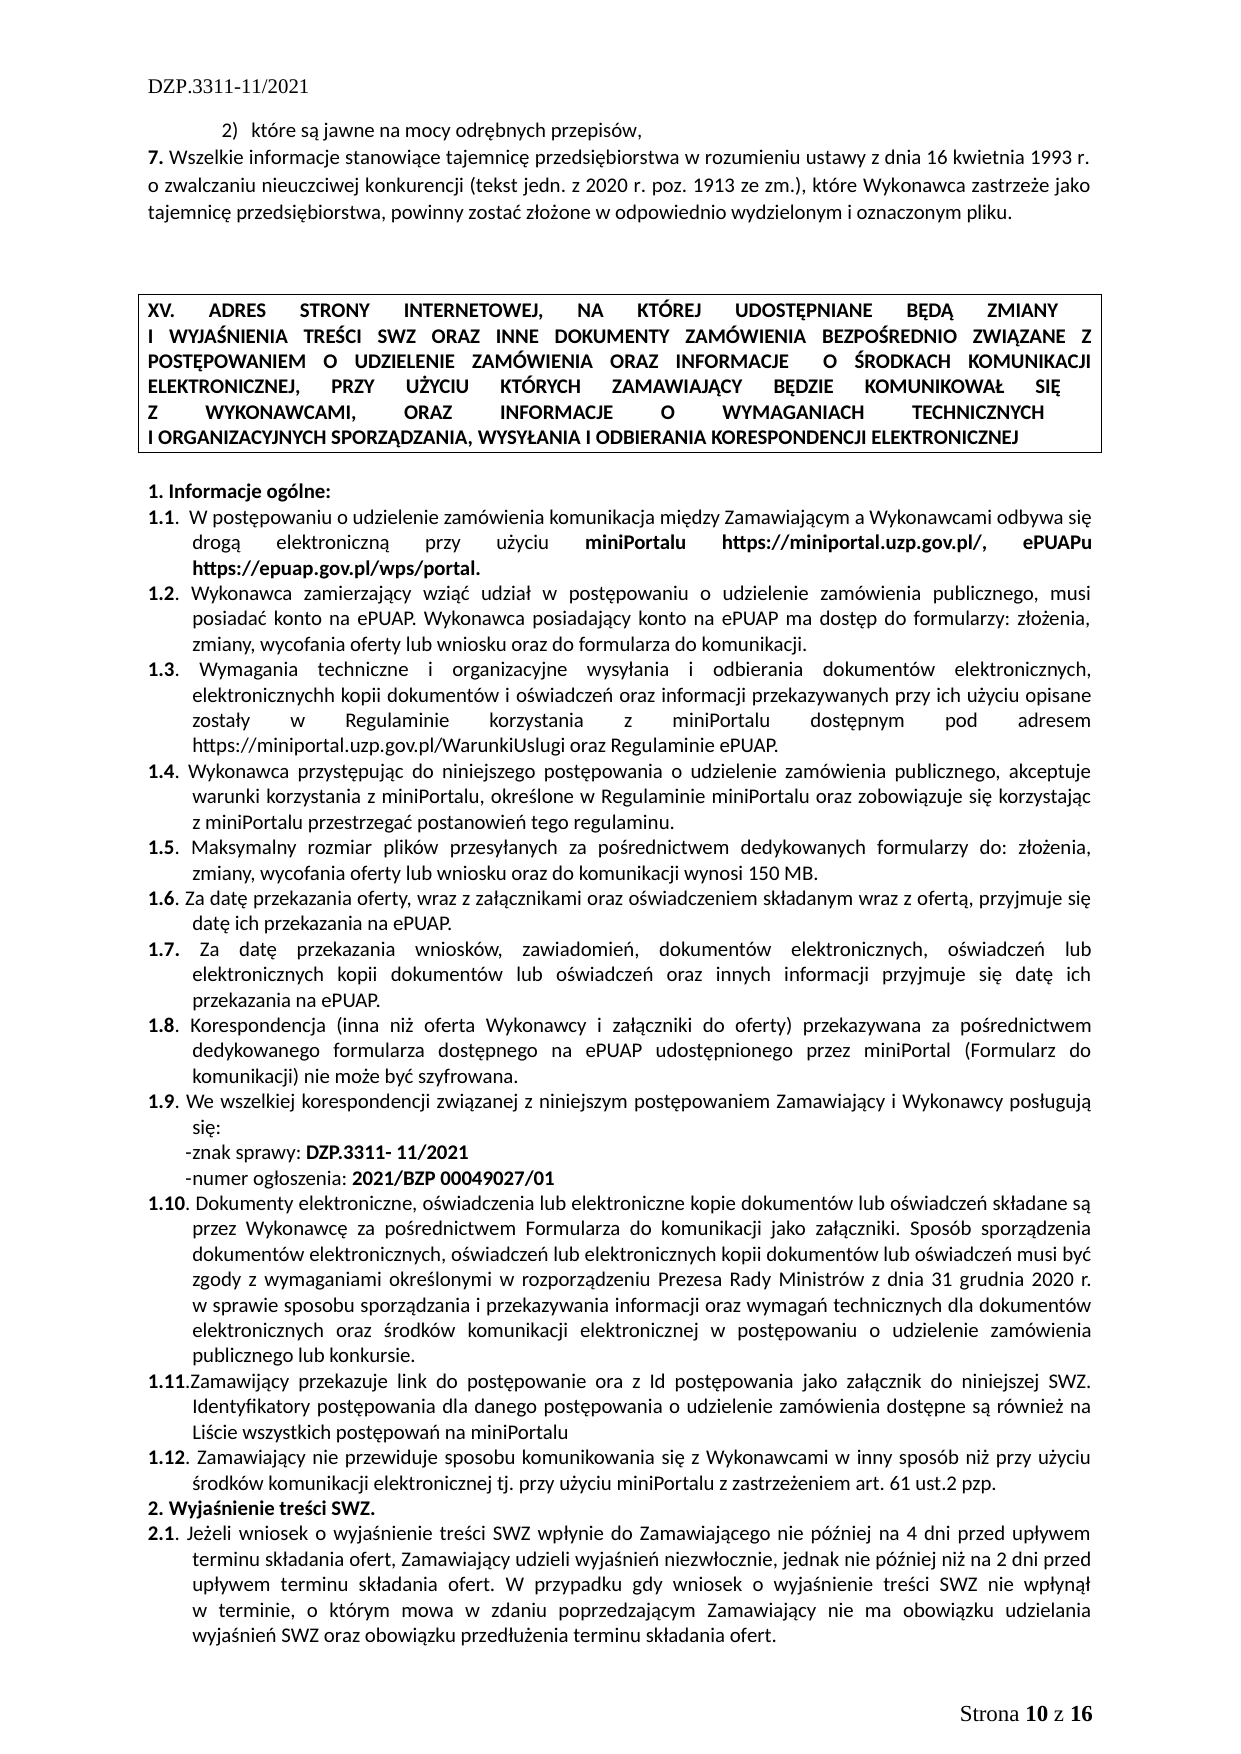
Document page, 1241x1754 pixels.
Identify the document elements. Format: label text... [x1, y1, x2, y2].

title 1.2. Wykonawca zamierzający wziąć udział w postępowaniu o udzielenie zamówienia publicznego, musi posiadać konto na ePUAP. Wykonawca posiadający konto na ePUAP ma dostęp do formularzy: złożenia, zmiany, wycofania oferty lub wniosku oraz do formularza do komunikacji. [148, 580, 1093, 656]
title 1.12. Zamawiający nie przewiduje sposobu komunikowania się z Wykonawcami w inny sposób niż przy użyciu środków komunikacji elektronicznej tj. przy użyciu miniPortalu z zastrzeżeniem art. 61 ust.2 pzp. [148, 1444, 1093, 1495]
list 2.1. Jeżeli wniosek o wyjaśnienie treści SWZ wpłynie do Zamawiającego nie później na 4 dni przed upływem terminu składania ofert, Zamawiający udzieli wyjaśnień niezwłocznie, jednak nie później niż na 2 dni przed upływem terminu składania ofert. W przypadku gdy wniosek o wyjaśnienie treści SWZ nie wpłynął w terminie, o którym mowa w zdaniu poprzedzającym Zamawiający nie ma obowiązku udzielania wyjaśnień SWZ oraz obowiązku przedłużenia terminu składania ofert. [148, 1521, 1093, 1648]
title 1.1. W postępowaniu o udzielenie zamówienia komunikacja między Zamawiającym a Wykonawcami odbywa się drogą elektroniczną przy użyciu miniPortalu https://miniportal.uzp.gov.pl/, ePUAPu https://epuap.gov.pl/wps/portal. [148, 504, 1093, 580]
list 2) które są jawne na mocy odrębnych przepisów, [148, 117, 1093, 143]
title 1.11.Zamawijący przekazuje link do postępowanie ora z Id postępowania jako załącznik do niniejszej SWZ. Identyfikatory postępowania dla danego postępowania o udzielenie zamówienia dostępne są również na Liście wszystkich postępowań na miniPortalu [148, 1368, 1093, 1444]
title - numer ogłoszenia: 2021/BZP 00049027/01 [148, 1165, 1093, 1190]
text 2. Wyjaśnienie treści SWZ. [148, 1495, 1093, 1521]
title 1.9. We wszelkiej korespondencji związanej z niniejszym postępowaniem Zamawiający i Wykonawcy posługują się: [148, 1088, 1093, 1139]
list 7. Wszelkie informacje stanowiące tajemnicę przedsiębiorstwa w rozumieniu ustawy z dnia 16 kwietnia 1993 r. o zwalczaniu nieuczciwej konkurencji (tekst jedn. z 2020 r. poz. 1913 ze zm.), które Wykonawca zastrzeże jako tajemnicę przedsiębiorstwa, powinny zostać złożone w odpowiednio wydzielonym i oznaczonym pliku. [148, 144, 1093, 225]
title 1.5. Maksymalny rozmiar plików przesyłanych za pośrednictwem dedykowanych formularzy do: złożenia, zmiany, wycofania oferty lub wniosku oraz do komunikacji wynosi 150 MB. [148, 834, 1093, 885]
title 1.8. Korespondencja (inna niż oferta Wykonawcy i załączniki do oferty) przekazywana za pośrednictwem dedykowanego formularza dostępnego na ePUAP udostępnionego przez miniPortal (Formularz do komunikacji) nie może być szyfrowana. [148, 1012, 1093, 1088]
title 1.3. Wymagania techniczne i organizacyjne wysyłania i odbierania dokumentów elektronicznych, elektronicznychh kopii dokumentów i oświadczeń oraz informacji przekazywanych przy ich użyciu opisane zostały w Regulaminie korzystania z miniPortalu dostępnym pod adresem https://miniportal.uzp.gov.pl/WarunkiUslugi oraz Regulaminie ePUAP. [148, 656, 1093, 758]
title 1.6. Za datę przekazania oferty, wraz z załącznikami oraz oświadczeniem składanym wraz z ofertą, przyjmuje się datę ich przekazania na ePUAP. [148, 885, 1093, 936]
title XV. ADRES STRONY INTERNETOWEJ, NA KTÓREJ UDOSTĘPNIANE BĘDĄ ZMIANY I WYJAŚNIENIA TREŚCI SWZ ORAZ INNE DOKUMENTY ZAMÓWIENIA BEZPOŚREDNIO ZWIĄZANE Z POSTĘPOWANIEM O UDZIELENIE ZAMÓWIENIA ORAZ INFORMACJE O ŚRODKACH KOMUNIKACJI ELEKTRONICZNEJ, PRZY UŻYCIU KTÓRYCH ZAMAWIAJĄCY BĘDZIE KOMUNIKOWAŁ SIĘ Z WYKONAWCAMI, ORAZ INFORMACJE O WYMAGANIACH TECHNICZNYCH I ORGANIZACYJNYCH SPORZĄDZANIA, WYSYŁANIA I ODBIERANIA KORESPONDENCJI ELEKTRONICZNEJ [139, 295, 1101, 452]
title - znak sprawy: DZP.3311- 11/2021 [148, 1139, 1093, 1165]
title 1.7. Za datę przekazania wniosków, zawiadomień, dokumentów elektronicznych, oświadczeń lub elektronicznych kopii dokumentów lub oświadczeń oraz innych informacji przyjmuje się datę ich przekazania na ePUAP. [148, 936, 1093, 1012]
title 1. Informacje ogólne: [148, 478, 1093, 504]
title 1.10. Dokumenty elektroniczne, oświadczenia lub elektroniczne kopie dokumentów lub oświadczeń składane są przez Wykonawcę za pośrednictwem Formularza do komunikacji jako załączniki. Sposób sporządzenia dokumentów elektronicznych, oświadczeń lub elektronicznych kopii dokumentów lub oświadczeń musi być zgody z wymaganiami określonymi w rozporządzeniu Prezesa Rady Ministrów z dnia 31 grudnia 2020 r. w sprawie sposobu sporządzania i przekazywania informacji oraz wymagań technicznych dla dokumentów elektronicznych oraz środków komunikacji elektronicznej w postępowaniu o udzielenie zamówienia publicznego lub konkursie. [148, 1190, 1093, 1368]
title 1.4. Wykonawca przystępując do niniejszego postępowania o udzielenie zamówienia publicznego, akceptuje warunki korzystania z miniPortalu, określone w Regulaminie miniPortalu oraz zobowiązuje się korzystając z miniPortalu przestrzegać postanowień tego regulaminu. [148, 758, 1093, 834]
